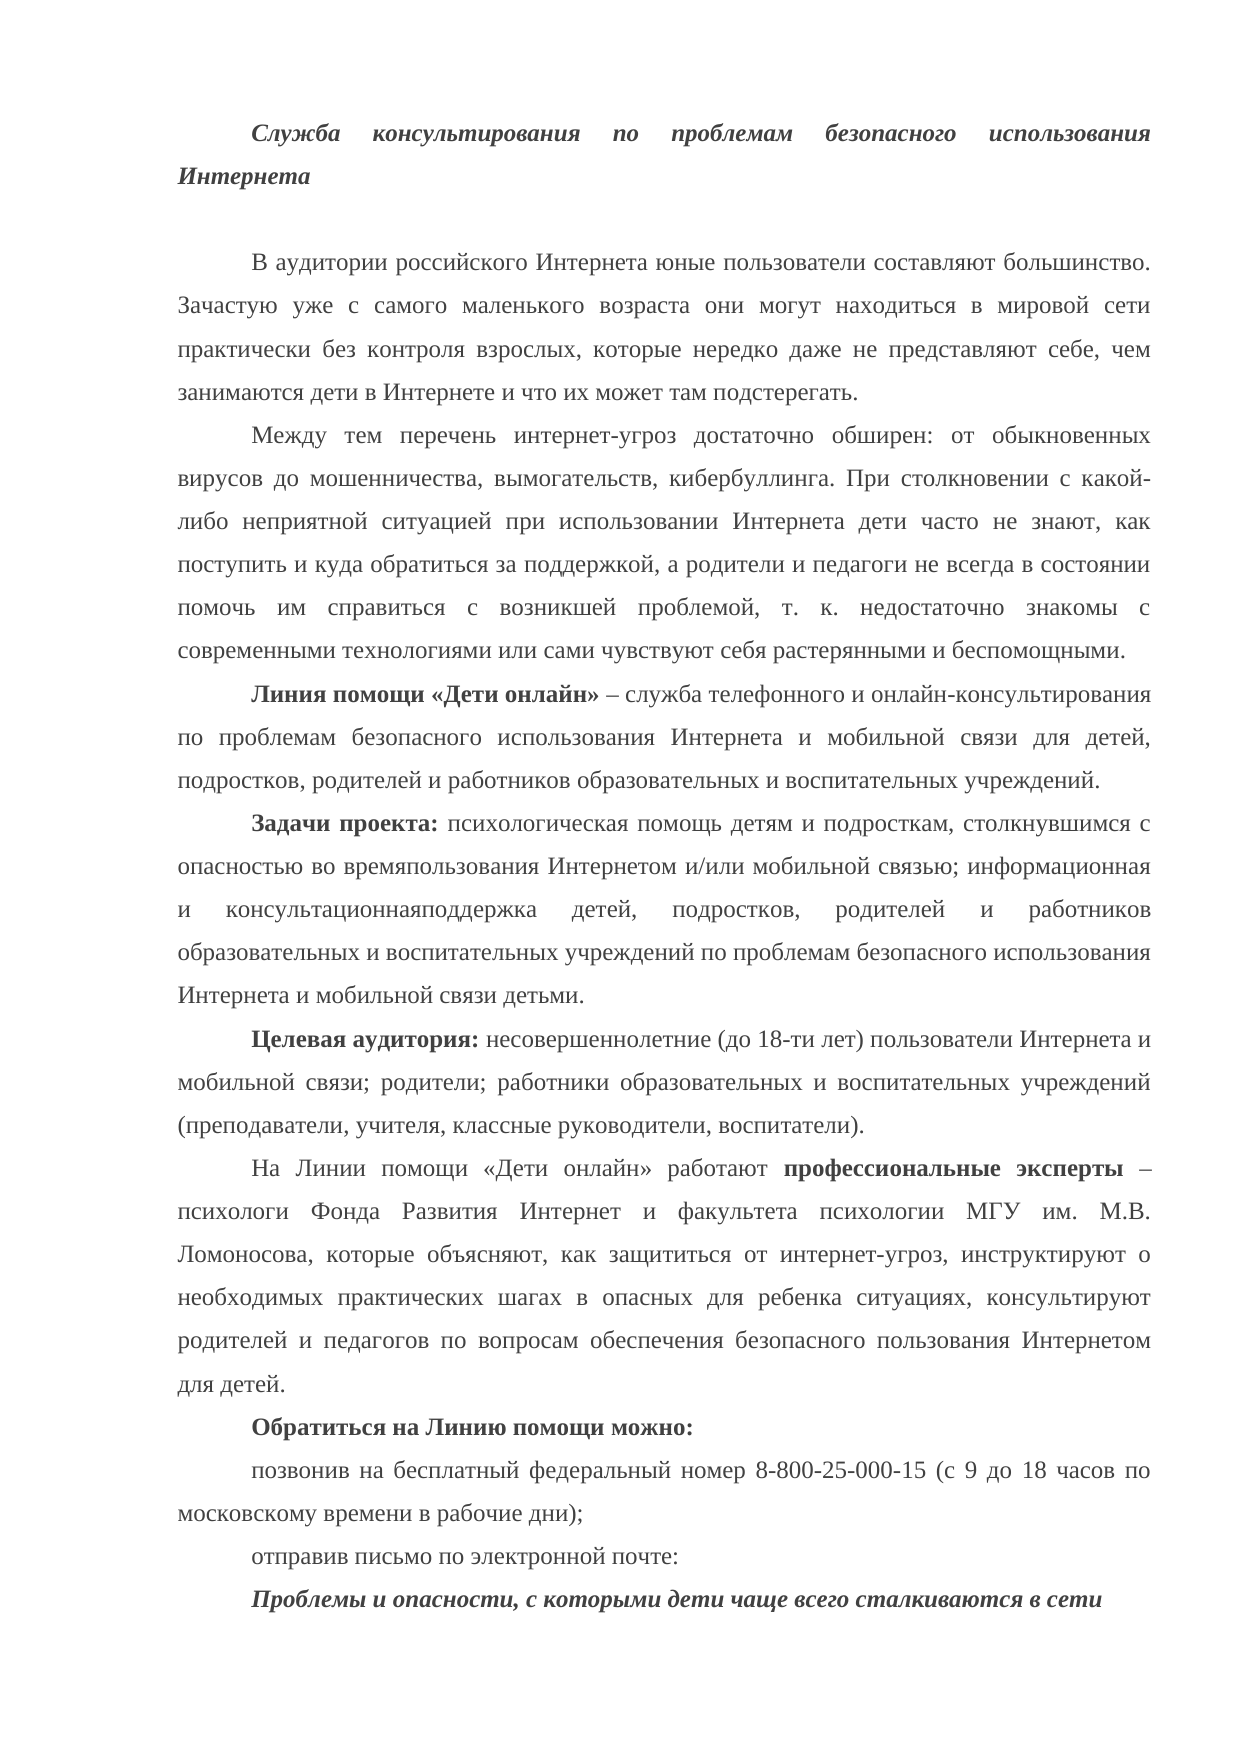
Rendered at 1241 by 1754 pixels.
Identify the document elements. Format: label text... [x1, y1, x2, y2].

text отправив письмо по электронной почте: [177, 1541, 1152, 1570]
text Линия помощи «Дети онлайн» – служба телефонного и онлайн-консультирования по проблемам безопасного использования Интернета и мобильной связи для детей, подростков, родителей и работников образовательных и воспитательных учреждений. [177, 679, 1152, 794]
text На Линии помощи «Дети онлайн» работают профессиональные эксперты – психологи Фонда Развития Интернет и факультета психологии МГУ им. М.В. Ломоносова, которые объясняют, как защититься от интернет-угроз, инструктируют о необходимых практических шагах в опасных для ребенка ситуациях, консультируют родителей и педагогов по вопросам обеспечения безопасного пользования Интернетом для детей. [177, 1153, 1152, 1397]
text Между тем перечень интернет-угроз достаточно обширен: от обыкновенных вирусов до мошенничества, вымогательств, кибербуллинга. При столкновении с какой-либо неприятной ситуацией при использовании Интернета дети часто не знают, как поступить и куда обратиться за поддержкой, а родители и педагоги не всегда в состоянии помочь им справиться с возникшей проблемой, т. к. недостаточно знакомы с современными технологиями или сами чувствуют себя растерянными и беспомощными. [177, 420, 1152, 664]
text В аудитории российского Интернета юные пользователи составляют большинство. Зачастую уже с самого маленького возраста они могут находиться в мировой сети практически без контроля взрослых, которые нередко даже не представляют себе, чем занимаются дети в Интернете и что их может там подстерегать. [177, 247, 1152, 406]
text Служба консультирования по проблемам безопасного использования Интернета [177, 118, 1152, 190]
text Целевая аудитория: несовершеннолетние (до 18-ти лет) пользователи Интернета и мобильной связи; родители; работники образовательных и воспитательных учреждений (преподаватели, учителя, классные руководители, воспитатели). [177, 1024, 1152, 1139]
text позвонив на бесплатный федеральный номер 8-800-25-000-15 (с 9 до 18 часов по московскому времени в рабочие дни); [177, 1455, 1152, 1527]
text Задачи проекта: психологическая помощь детям и подросткам, столкнувшимся с опасностью во времяпользования Интернетом и/или мобильной связью; информационная и консультационнаяподдержка детей, подростков, родителей и работников образовательных и воспитательных учреждений по проблемам безопасного использования Интернета и мобильной связи детьми. [177, 808, 1152, 1009]
text Обратиться на Линию помощи можно: [177, 1412, 1152, 1441]
text Проблемы и опасности, с которыми дети чаще всего сталкиваются в сети [177, 1584, 1152, 1613]
